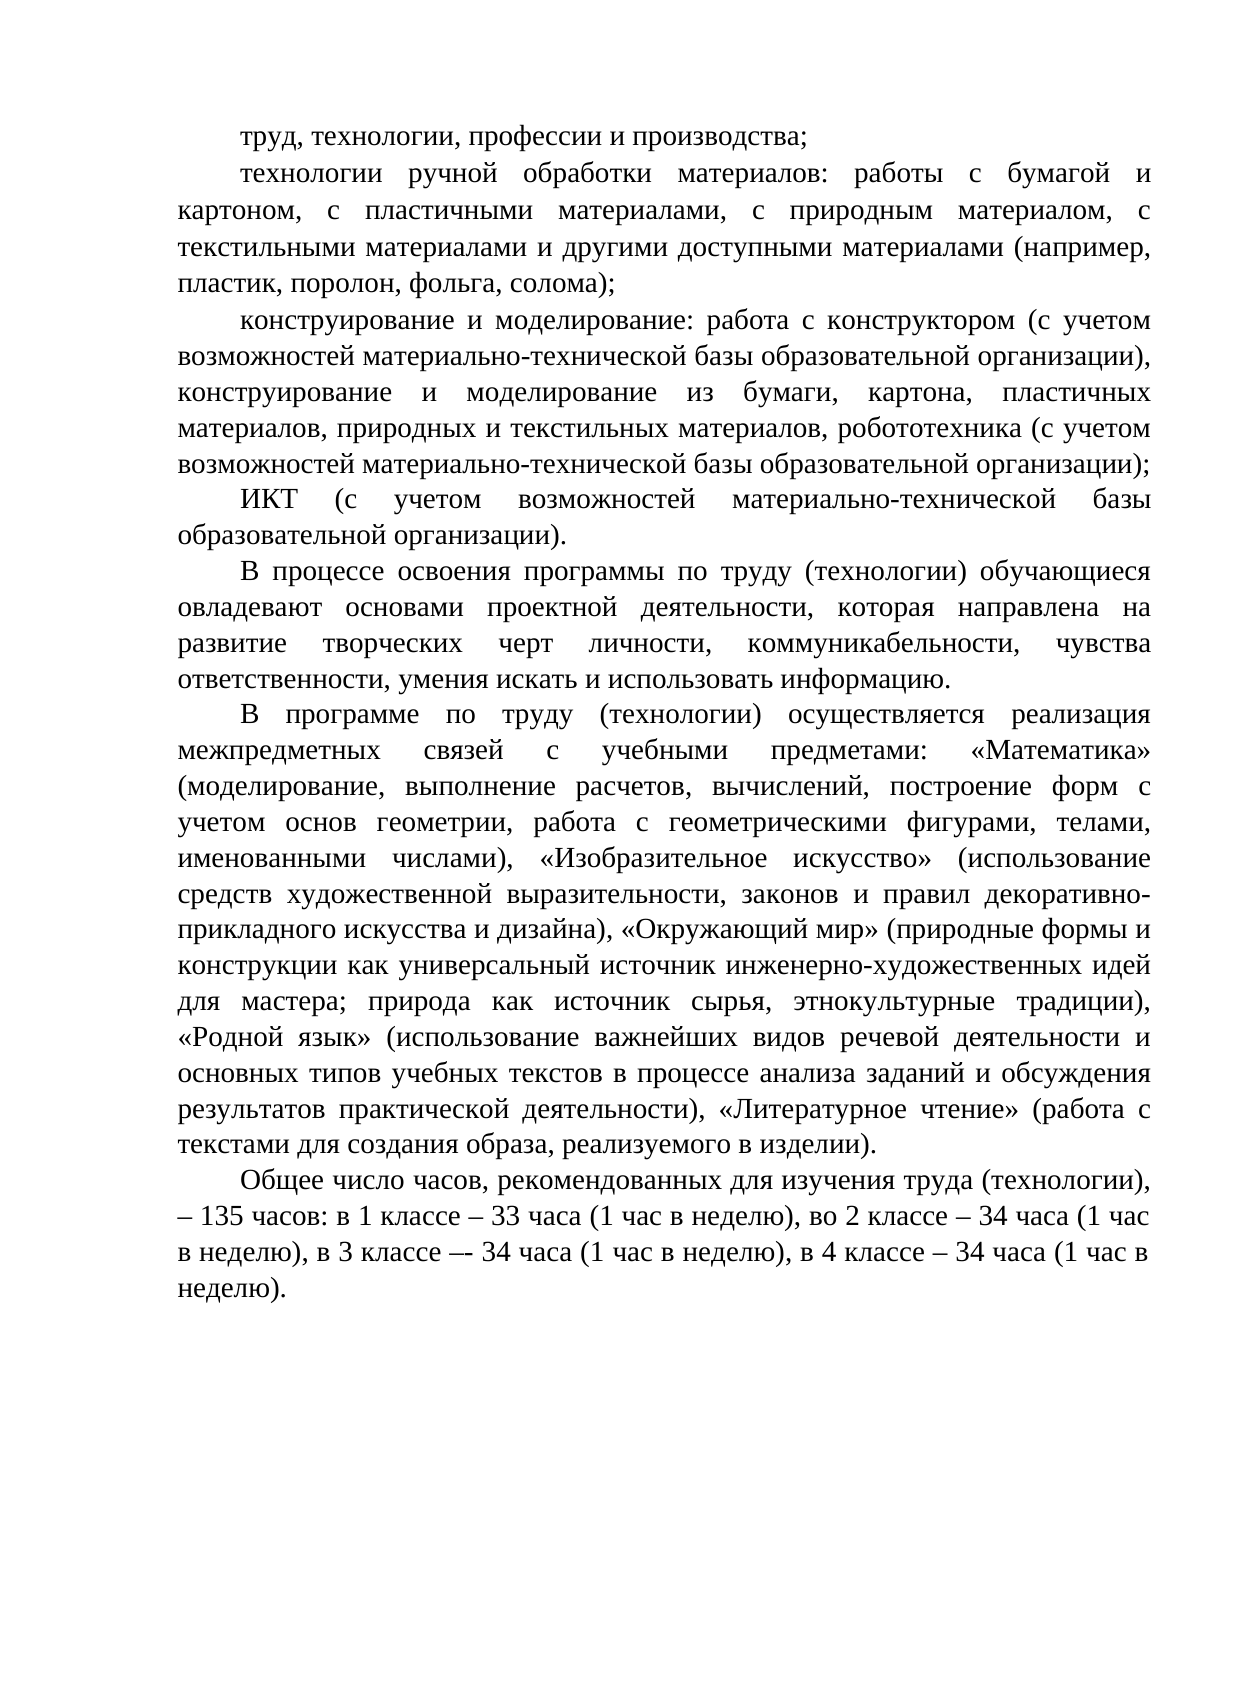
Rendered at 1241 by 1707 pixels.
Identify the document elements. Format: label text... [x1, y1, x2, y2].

text В процессе освоения программы по труду (технологии) обучающиеся овладевают основами проектной деятельности, которая направлена на развитие творческих черт личности, коммуникабельности, чувства ответственности, умения искать и использовать информацию. [177, 553, 1152, 694]
text технологии ручной обработки материалов: работы с бумагой и картоном, с пластичными материалами, с природным материалом, с текстильными материалами и другими доступными материалами (например, пластик, поролон, фольга, солома); [177, 155, 1152, 299]
text ИКТ (с учетом возможностей материально-технической базы образовательной организации). [177, 482, 1152, 551]
text Общее число часов, рекомендованных для изучения труда (технологии), – 135 часов: в 1 классе – 33 часа (1 час в неделю), во 2 классе – 34 часа (1 час в неделю), в 3 классе –- 34 часа (1 час в неделю), в 4 классе – 34 часа (1 час в неделю). [177, 1162, 1152, 1303]
text В программе по труду (технологии) осуществляется реализация межпредметных связей с учебными предметами: «Математика» (моделирование, выполнение расчетов, вычислений, построение форм с учетом основ геометрии, работа с геометрическими фигурами, телами, именованными числами), «Изобразительное искусство» (использование средств художественной выразительности, законов и правил декоративно-прикладного искусства и дизайна), «Окружающий мир» (природные формы и конструкции как универсальный источник инженерно-художественных идей для мастера; природа как источник сырья, этнокультурные традиции), «Родной язык» (использование важнейших видов речевой деятельности и основных типов учебных текстов в процессе анализа заданий и обсуждения результатов практической деятельности), «Литературное чтение» (работа с текстами для создания образа, реализуемого в изделии). [177, 697, 1152, 1160]
text труд, технологии, профессии и производства; [177, 118, 1152, 152]
text конструирование и моделирование: работа с конструктором (с учетом возможностей материально-технической базы образовательной организации), конструирование и моделирование из бумаги, картона, пластичных материалов, природных и текстильных материалов, робототехника (с учетом возможностей материально-технической базы образовательной организации); [177, 302, 1152, 479]
